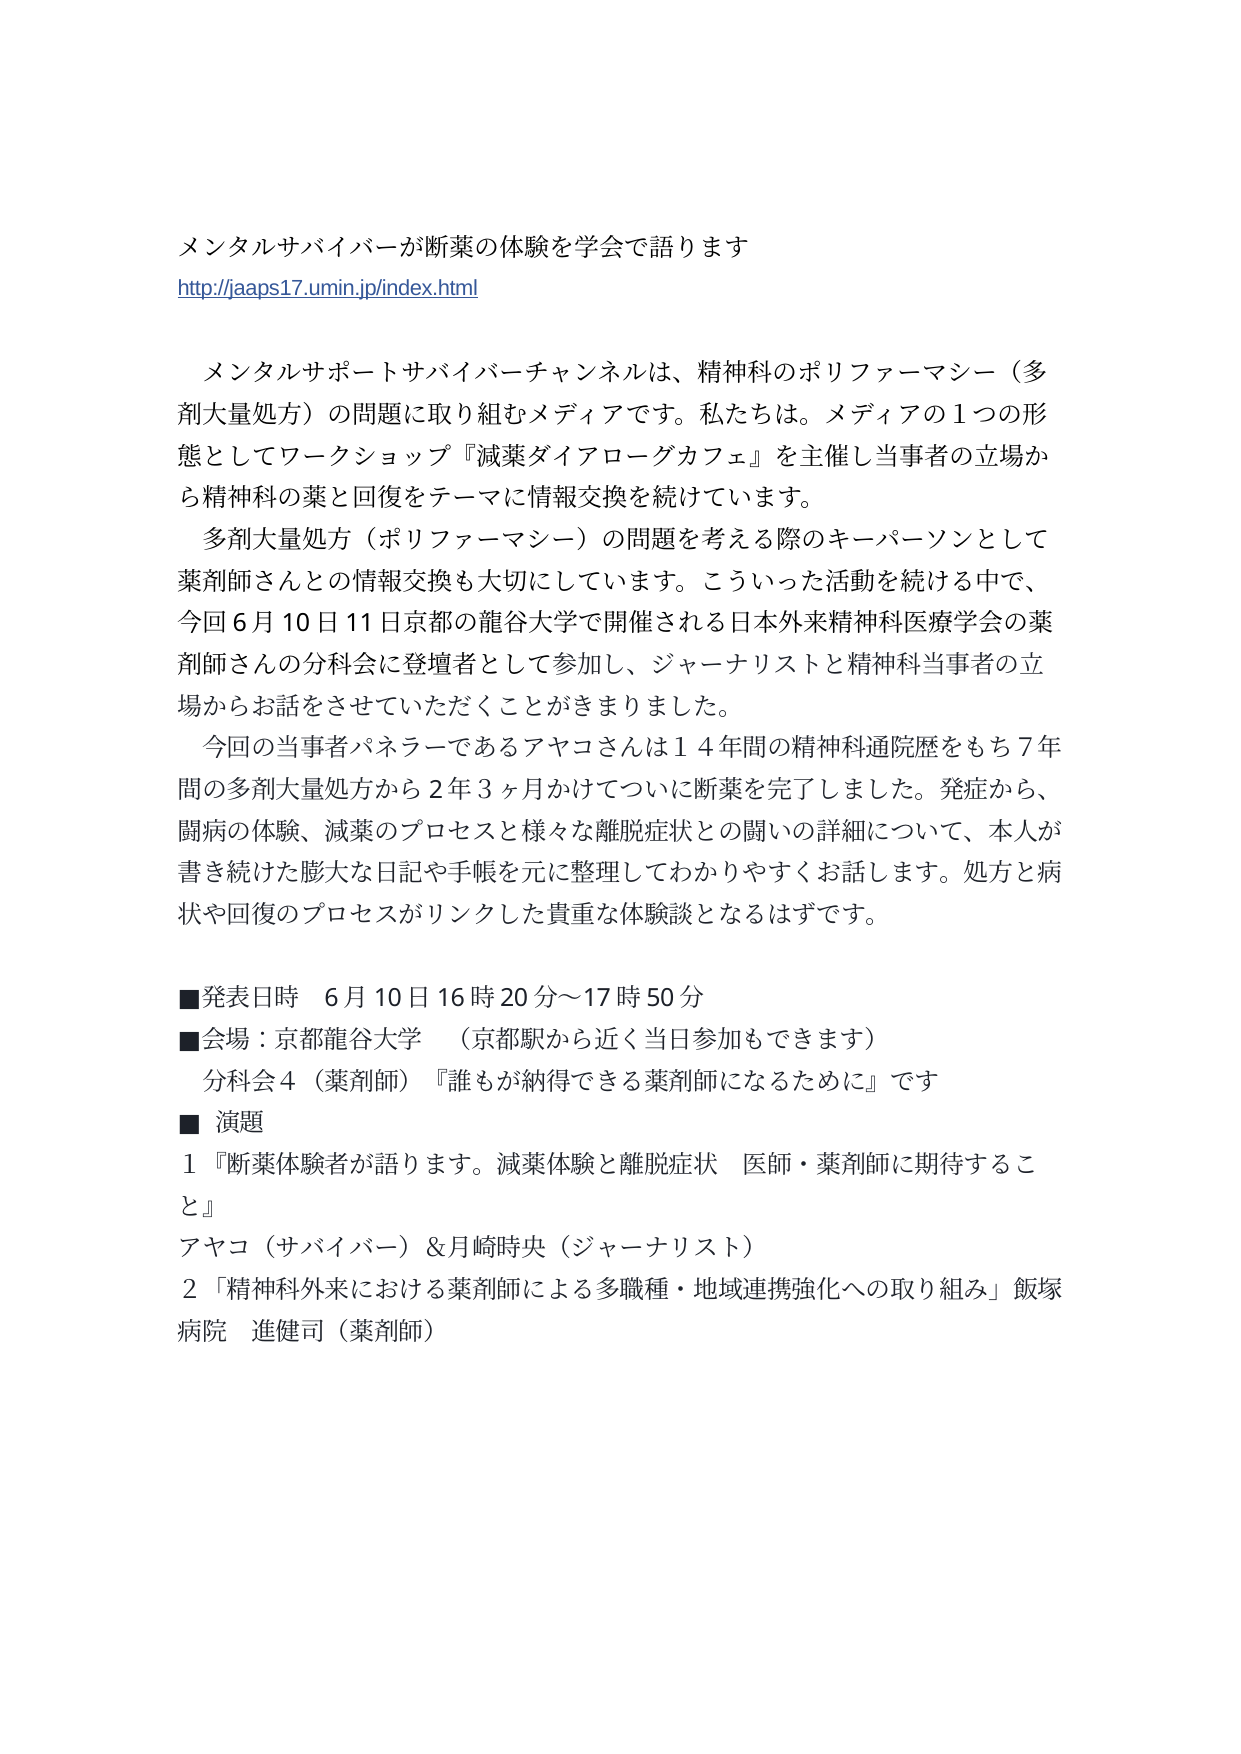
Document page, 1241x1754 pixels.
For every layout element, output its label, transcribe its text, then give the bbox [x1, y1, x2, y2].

text メンタルサバイバーが断薬の体験を学会で語ります [177, 225, 1063, 267]
list 演題 [177, 1100, 1063, 1142]
text ■発表日時 6月10日16時20分〜17時50分 [177, 975, 1063, 1017]
text 多剤大量処方（ポリファーマシー）の問題を考える際のキーパーソンとして薬剤師さんとの情報交換も大切にしています。こういった活動を続ける中で、今回6月10日11日京都の龍谷大学で開催される日本外来精神科医療学会の薬剤師さんの分科会に登壇者として参加し、ジャーナリストと精神科当事者の立場からお話をさせていただくことがきまりました。 [177, 517, 1063, 725]
text １『断薬体験者が語ります。減薬体験と離脱症状 医師・薬剤師に期待すること』 [177, 1142, 1063, 1225]
text ２「精神科外来における薬剤師による多職種・地域連携強化への取り組み」飯塚病院 進健司（薬剤師） [177, 1267, 1063, 1350]
text http://jaaps17.umin.jp/index.html [177, 267, 1063, 308]
text 分科会４（薬剤師）『誰もが納得できる薬剤師になるために』です [177, 1058, 1063, 1100]
text 今回の当事者パネラーであるアヤコさんは１４年間の精神科通院歴をもち７年間の多剤大量処方から2年３ヶ月かけてついに断薬を完了しました。発症から、闘病の体験、減薬のプロセスと様々な離脱症状との闘いの詳細について、本人が書き続けた膨大な日記や手帳を元に整理してわかりやすくお話します。処方と病状や回復のプロセスがリンクした貴重な体験談となるはずです。 [177, 725, 1063, 933]
text ■会場：京都龍谷大学 （京都駅から近く当日参加もできます） [177, 1017, 1063, 1058]
text アヤコ（サバイバー）＆月崎時央（ジャーナリスト） [177, 1225, 1063, 1267]
text メンタルサポートサバイバーチャンネルは、精神科のポリファーマシー（多剤大量処方）の問題に取り組むメディアです。私たちは。メディアの１つの形態としてワークショップ『減薬ダイアローグカフェ』を主催し当事者の立場から精神科の薬と回復をテーマに情報交換を続けています。 [177, 350, 1063, 517]
